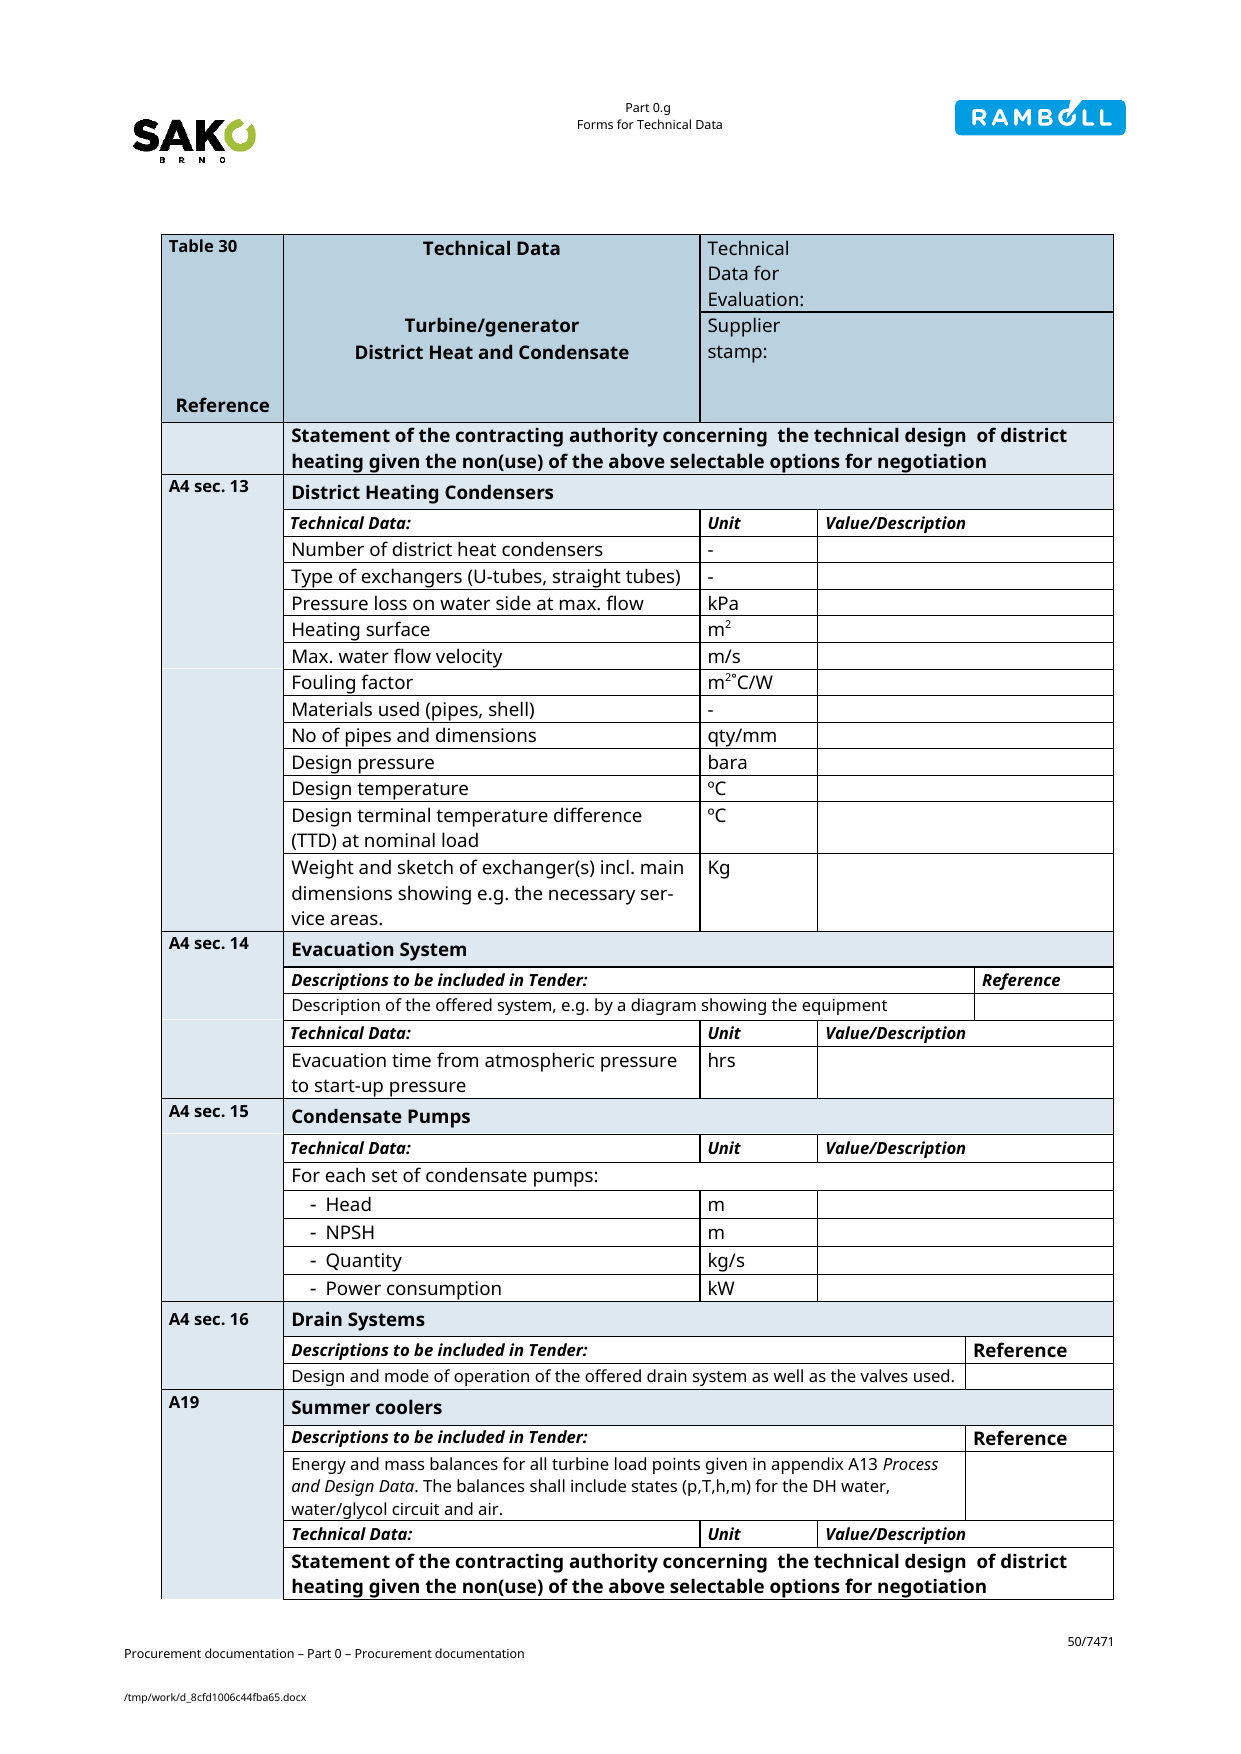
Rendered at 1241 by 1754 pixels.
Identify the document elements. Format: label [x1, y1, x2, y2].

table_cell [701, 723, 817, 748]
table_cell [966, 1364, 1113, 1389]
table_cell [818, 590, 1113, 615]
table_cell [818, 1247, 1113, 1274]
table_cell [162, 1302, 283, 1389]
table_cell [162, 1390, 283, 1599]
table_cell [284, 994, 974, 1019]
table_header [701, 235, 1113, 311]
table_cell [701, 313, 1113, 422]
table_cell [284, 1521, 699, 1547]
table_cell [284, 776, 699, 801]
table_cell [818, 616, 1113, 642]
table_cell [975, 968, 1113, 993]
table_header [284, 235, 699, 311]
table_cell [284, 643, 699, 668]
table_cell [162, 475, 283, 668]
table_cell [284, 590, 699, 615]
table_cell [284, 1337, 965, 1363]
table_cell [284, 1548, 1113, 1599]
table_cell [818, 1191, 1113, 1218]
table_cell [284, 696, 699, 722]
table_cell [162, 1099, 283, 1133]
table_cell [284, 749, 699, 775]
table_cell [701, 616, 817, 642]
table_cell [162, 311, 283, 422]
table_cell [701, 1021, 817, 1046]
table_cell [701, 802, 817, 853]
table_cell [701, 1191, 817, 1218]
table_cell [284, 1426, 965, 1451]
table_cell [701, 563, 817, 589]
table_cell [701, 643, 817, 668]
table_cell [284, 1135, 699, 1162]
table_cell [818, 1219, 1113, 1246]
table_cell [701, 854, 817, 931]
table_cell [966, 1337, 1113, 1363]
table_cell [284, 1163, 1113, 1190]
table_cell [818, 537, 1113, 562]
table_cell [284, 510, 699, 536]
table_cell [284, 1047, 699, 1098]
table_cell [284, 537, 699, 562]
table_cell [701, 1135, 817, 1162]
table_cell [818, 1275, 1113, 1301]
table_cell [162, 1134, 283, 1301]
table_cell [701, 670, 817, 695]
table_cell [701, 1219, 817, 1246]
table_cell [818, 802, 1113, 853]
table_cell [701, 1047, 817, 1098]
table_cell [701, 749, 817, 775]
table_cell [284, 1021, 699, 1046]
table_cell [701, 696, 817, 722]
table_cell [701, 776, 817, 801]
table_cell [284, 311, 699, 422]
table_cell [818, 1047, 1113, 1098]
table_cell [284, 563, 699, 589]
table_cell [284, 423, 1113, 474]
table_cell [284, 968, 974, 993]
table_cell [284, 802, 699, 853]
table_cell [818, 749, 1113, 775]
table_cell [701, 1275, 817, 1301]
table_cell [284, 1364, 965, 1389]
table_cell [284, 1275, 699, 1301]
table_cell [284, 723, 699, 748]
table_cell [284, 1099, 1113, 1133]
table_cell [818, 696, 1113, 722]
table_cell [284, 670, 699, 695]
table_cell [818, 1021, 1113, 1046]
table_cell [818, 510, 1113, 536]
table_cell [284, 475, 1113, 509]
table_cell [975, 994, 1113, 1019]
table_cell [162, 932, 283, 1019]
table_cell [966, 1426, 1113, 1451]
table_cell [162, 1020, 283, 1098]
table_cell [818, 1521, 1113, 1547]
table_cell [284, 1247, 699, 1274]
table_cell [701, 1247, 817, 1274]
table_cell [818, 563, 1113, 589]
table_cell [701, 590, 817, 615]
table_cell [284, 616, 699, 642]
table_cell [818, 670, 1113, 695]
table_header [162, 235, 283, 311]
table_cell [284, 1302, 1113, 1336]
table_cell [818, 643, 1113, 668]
picture [132, 119, 256, 163]
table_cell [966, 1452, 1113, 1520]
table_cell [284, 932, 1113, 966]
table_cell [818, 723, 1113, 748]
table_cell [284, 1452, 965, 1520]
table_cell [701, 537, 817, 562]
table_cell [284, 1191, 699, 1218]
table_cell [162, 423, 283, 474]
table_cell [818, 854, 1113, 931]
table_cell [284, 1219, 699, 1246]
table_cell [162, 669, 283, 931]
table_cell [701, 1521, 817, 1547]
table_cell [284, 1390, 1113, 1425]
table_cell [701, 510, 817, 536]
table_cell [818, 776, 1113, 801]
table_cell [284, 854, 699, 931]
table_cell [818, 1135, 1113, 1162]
